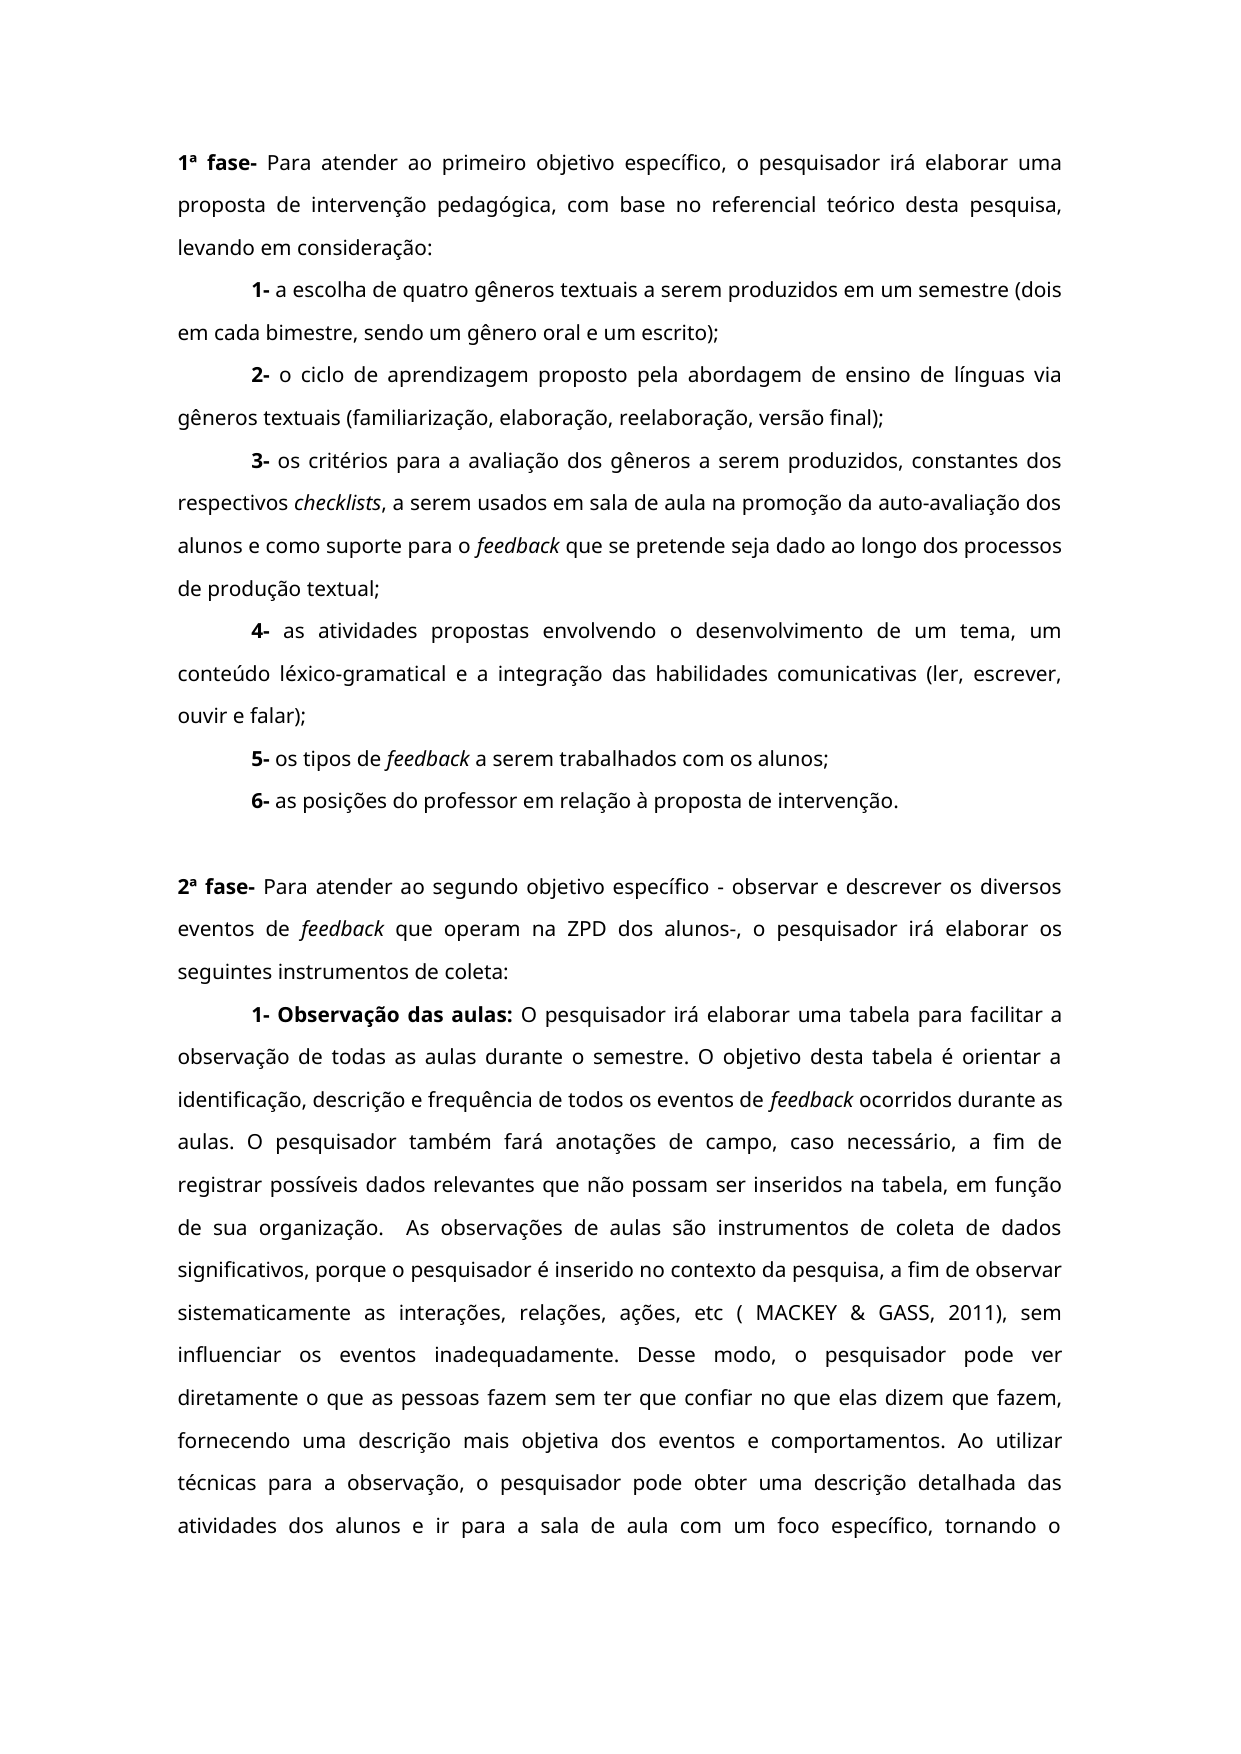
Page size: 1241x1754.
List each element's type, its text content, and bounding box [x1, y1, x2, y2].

text 1- a escolha de quatro gêneros textuais a serem produzidos em um semestre (dois em cada bimestre, sendo um gênero oral e um escrito); [177, 275, 1063, 346]
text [177, 1000, 1063, 1539]
text 4- as atividades propostas envolvendo o desenvolvimento de um tema, um conteúdo léxico-gramatical e a integração das habilidades comunicativas (ler, escrever, ouvir e falar); [177, 616, 1063, 730]
text 6- as posições do professor em relação à proposta de intervenção. [177, 787, 1063, 815]
text 1ª fase- Para atender ao primeiro objetivo específico, o pesquisador irá elaborar uma proposta de intervenção pedagógica, com base no referencial teórico desta pesquisa, levando em consideração: [177, 148, 1063, 261]
text 2ª fase- Para atender ao segundo objetivo específico - observar e descrever os diversos eventos de feedback que operam na ZPD dos alunos-, o pesquisador irá elaborar os seguintes instrumentos de coleta: [177, 872, 1063, 986]
text 2- o ciclo de aprendizagem proposto pela abordagem de ensino de línguas via gêneros textuais (familiarização, elaboração, reelaboração, versão final); [177, 361, 1063, 432]
text 3- os critérios para a avaliação dos gêneros a serem produzidos, constantes dos respectivos checklists, a serem usados em sala de aula na promoção da auto-avaliação dos alunos e como suporte para o feedback que se pretende seja dado ao longo dos processos de produção textual; [177, 446, 1063, 602]
text 5- os tipos de feedback a serem trabalhados com os alunos; [177, 744, 1063, 772]
